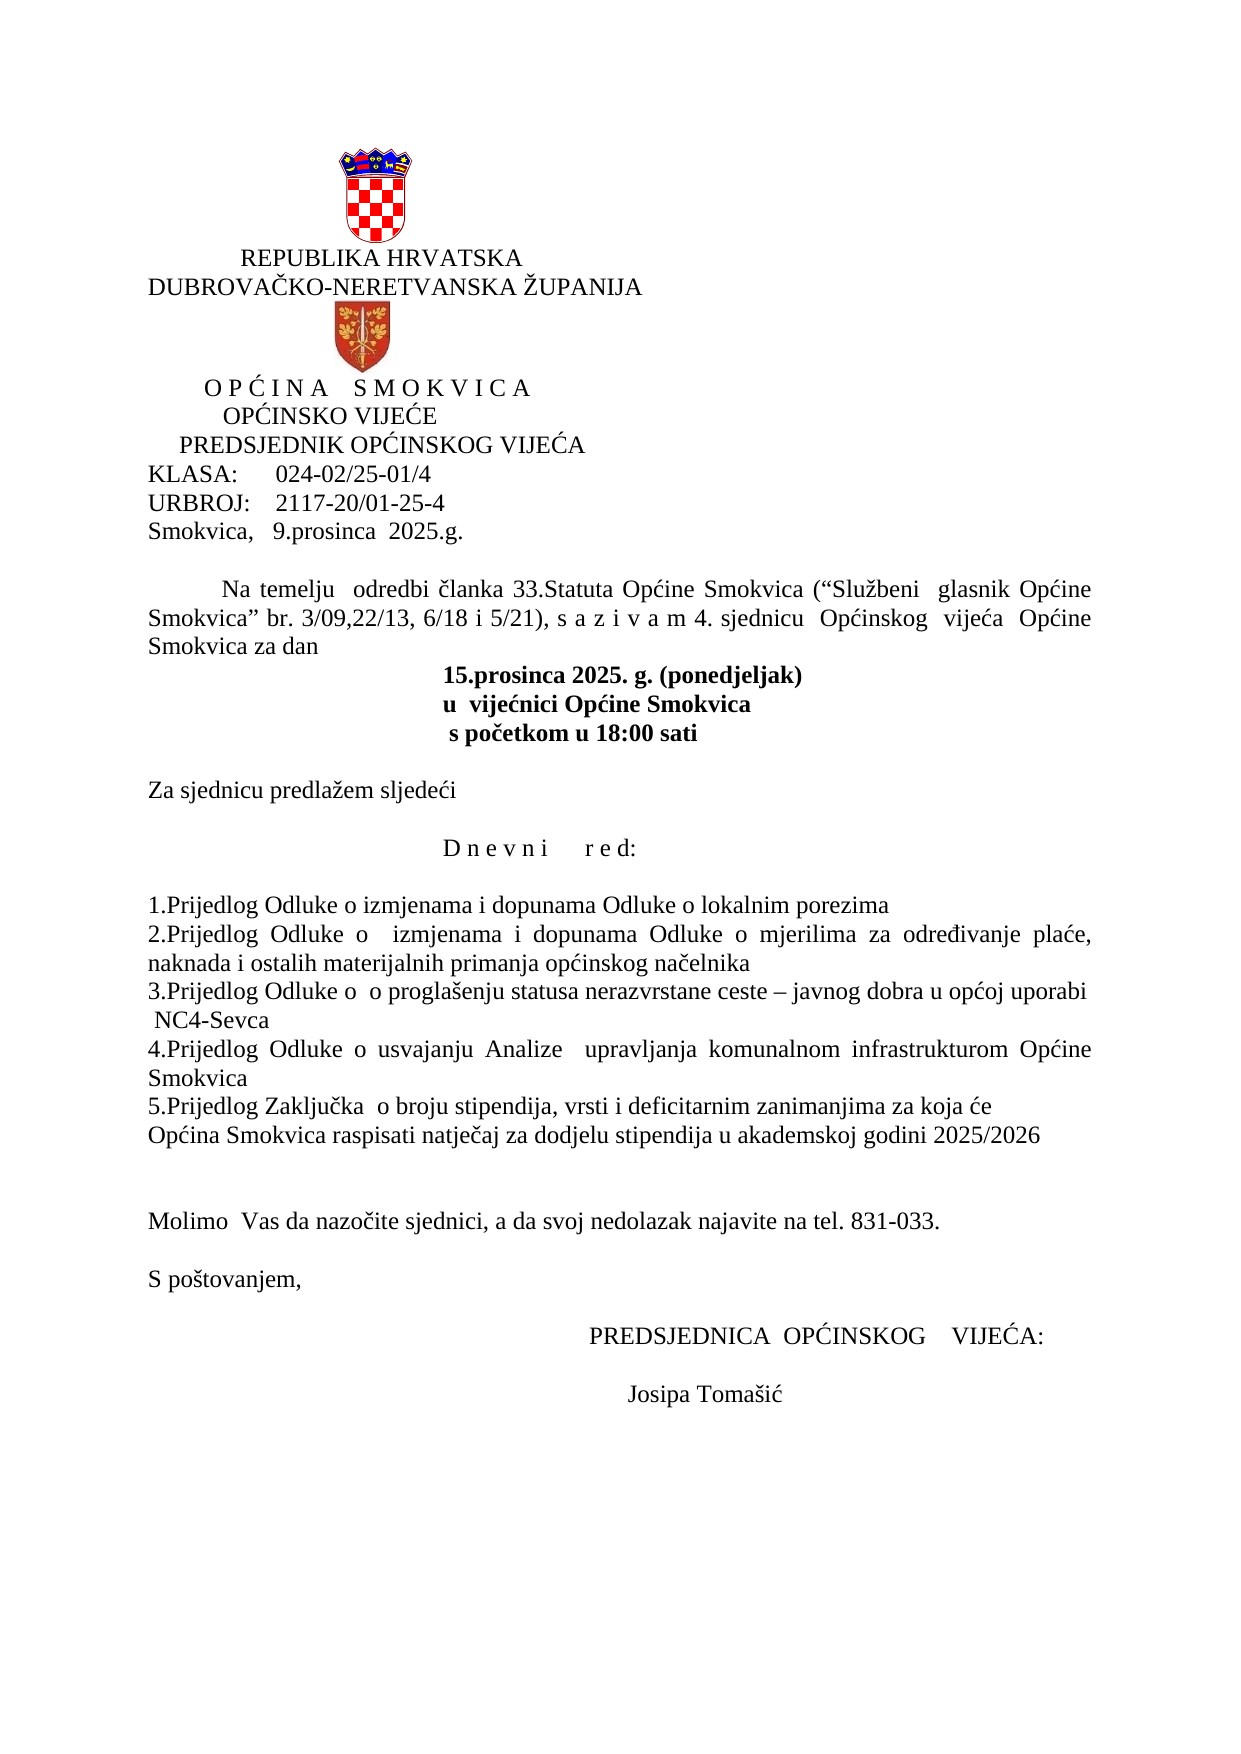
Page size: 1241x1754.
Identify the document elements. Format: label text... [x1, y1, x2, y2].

text KLASA: 024-02/25-01/4 [148, 459, 1093, 488]
text D n e v n i r e d: [148, 833, 1093, 861]
picture [333, 300, 391, 373]
text 15.prosinca 2025. g. (ponedjeljak) [443, 660, 1093, 689]
text O P Ć I N A S M O K V I C A [148, 373, 1093, 401]
text Za sjednicu predlažem sljedeći [148, 775, 1093, 804]
text S poštovanjem, [148, 1264, 1093, 1293]
text URBROJ: 2117-20/01-25-4 [148, 488, 1093, 516]
text u vijećnici Općine Smokvica [369, 689, 1093, 718]
text PREDSJEDNIK OPĆINSKOG VIJEĆA [148, 430, 1093, 459]
text 1.Prijedlog Odluke o izmjenama i dopunama Odluke o lokalnim porezima [148, 890, 1093, 919]
text 2.Prijedlog Odluke o izmjenama i dopunama Odluke o mjerilima za određivanje plaće, naknada i ostalih materijalnih primanja općinskog načelnika [148, 919, 1093, 976]
text DUBROVAČKO-NERETVANSKA ŽUPANIJA [148, 272, 1093, 300]
text Na temelju odredbi članka 33.Statuta Općine Smokvica (“Službeni glasnik Općine Smokvica” br. 3/09,22/13, 6/18 i 5/21), s a z i v a m 4. sjednicu Općinskog vijeća Općine Smokvica za dan [148, 574, 1093, 660]
text 5.Prijedlog Zaključka o broju stipendija, vrsti i deficitarnim zanimanjima za koja će [148, 1091, 1093, 1120]
text Molimo Vas da nazočite sjednici, a da svoj nedolazak najavite na tel. 831-033. [148, 1206, 1093, 1235]
text 4.Prijedlog Odluke o usvajanju Analize upravljanja komunalnom infrastrukturom Općine Smokvica [148, 1034, 1093, 1091]
text REPUBLIKA HRVATSKA [148, 243, 1093, 272]
text Smokvica, 9.prosinca 2025.g. [148, 516, 1093, 545]
text Općina Smokvica raspisati natječaj za dodjelu stipendija u akademskoj godini 2025/2026 [148, 1120, 1093, 1149]
text s početkom u 18:00 sati [369, 718, 1093, 746]
text NC4-Sevca [148, 1005, 1093, 1034]
text PREDSJEDNICA OPĆINSKOG VIJEĆA: [589, 1321, 1093, 1379]
text 3.Prijedlog Odluke o o proglašenju statusa nerazvrstane ceste – javnog dobra u općoj uporabi [148, 976, 1093, 1005]
text Josipa Tomašić [590, 1379, 1093, 1408]
text OPĆINSKO VIJEĆE [148, 401, 1093, 430]
